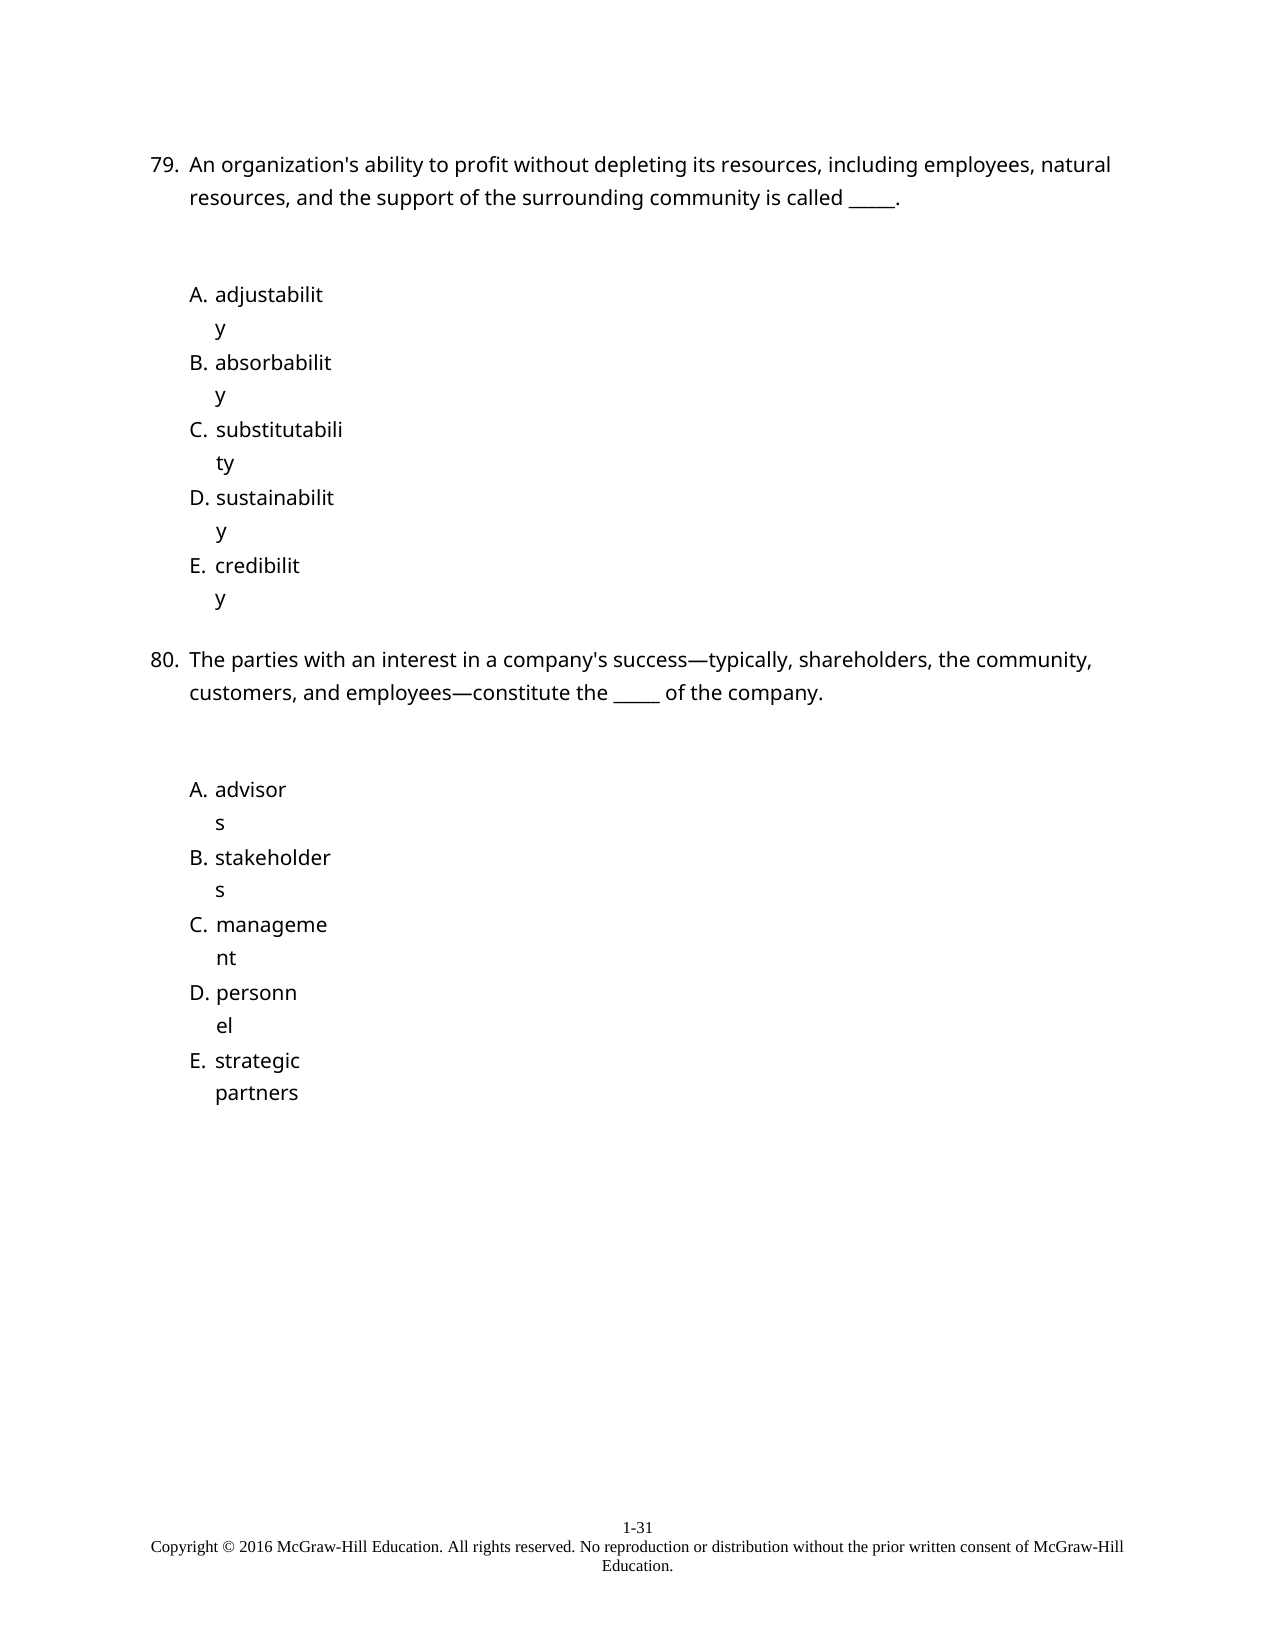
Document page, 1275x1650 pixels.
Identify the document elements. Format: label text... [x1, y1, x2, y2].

table_header 80. [150, 645, 189, 1111]
table_header 79. [150, 150, 189, 616]
table_header An organization's ability to profit without depleting its resources, including employees, natural resources, and the support of the surrounding community is called _____. [189, 150, 1125, 616]
table_header The parties with an interest in a company's success—typically, shareholders, the community, customers, and employees—constitute the _____ of the company. [189, 645, 1125, 1111]
